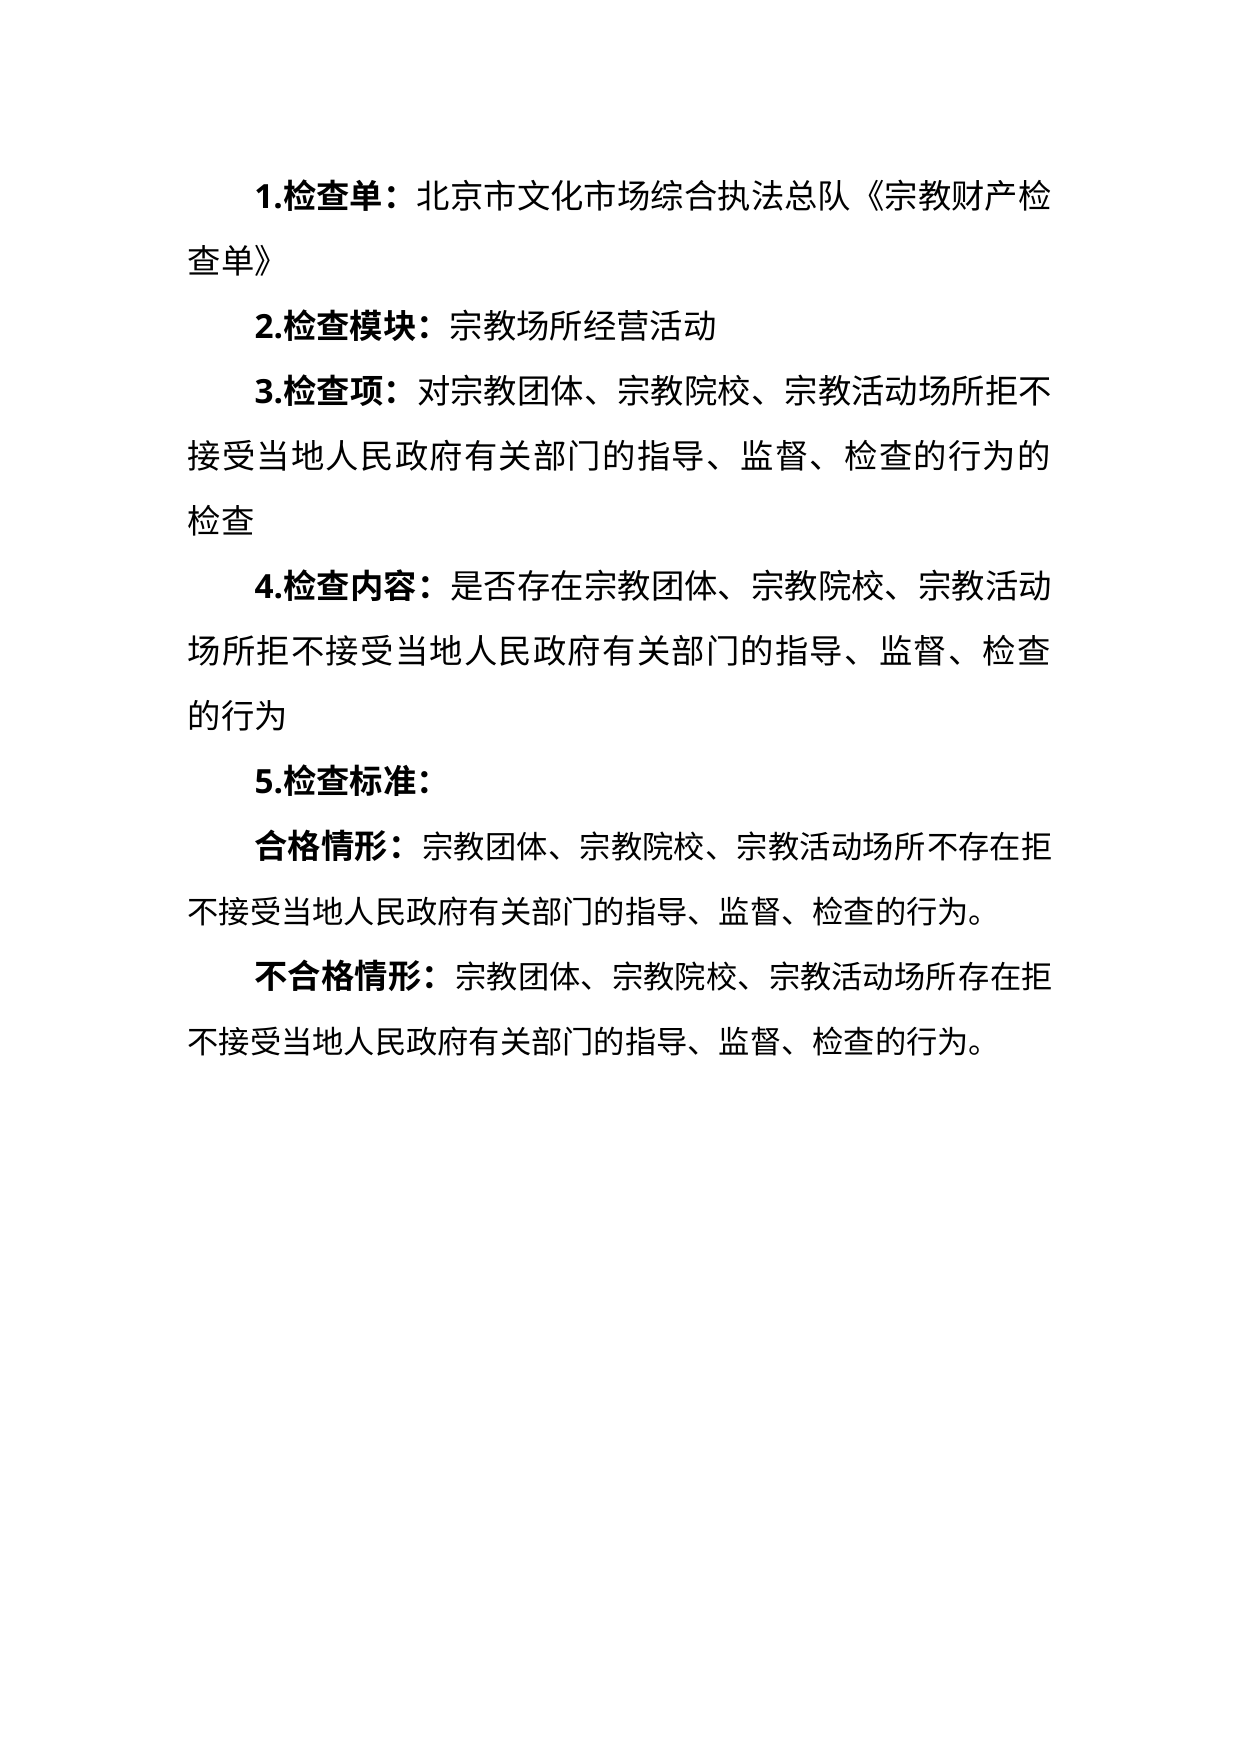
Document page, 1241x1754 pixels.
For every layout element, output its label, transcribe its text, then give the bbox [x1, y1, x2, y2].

text 1.检查单：北京市文化市场综合执法总队《宗教财产检查单》 [187, 162, 1053, 292]
text 合格情形：宗教团体、宗教院校、宗教活动场所不存在拒不接受当地人民政府有关部门的指导、监督、检查的行为。 [187, 812, 1053, 942]
text 2.检查模块：宗教场所经营活动 [187, 292, 1053, 357]
text 4.检查内容：是否存在宗教团体、宗教院校、宗教活动场所拒不接受当地人民政府有关部门的指导、监督、检查的行为 [187, 552, 1053, 747]
text 3.检查项：对宗教团体、宗教院校、宗教活动场所拒不接受当地人民政府有关部门的指导、监督、检查的行为的检查 [187, 357, 1053, 552]
text 不合格情形：宗教团体、宗教院校、宗教活动场所存在拒不接受当地人民政府有关部门的指导、监督、检查的行为。 [187, 942, 1053, 1072]
text 5.检查标准： [187, 747, 1053, 812]
